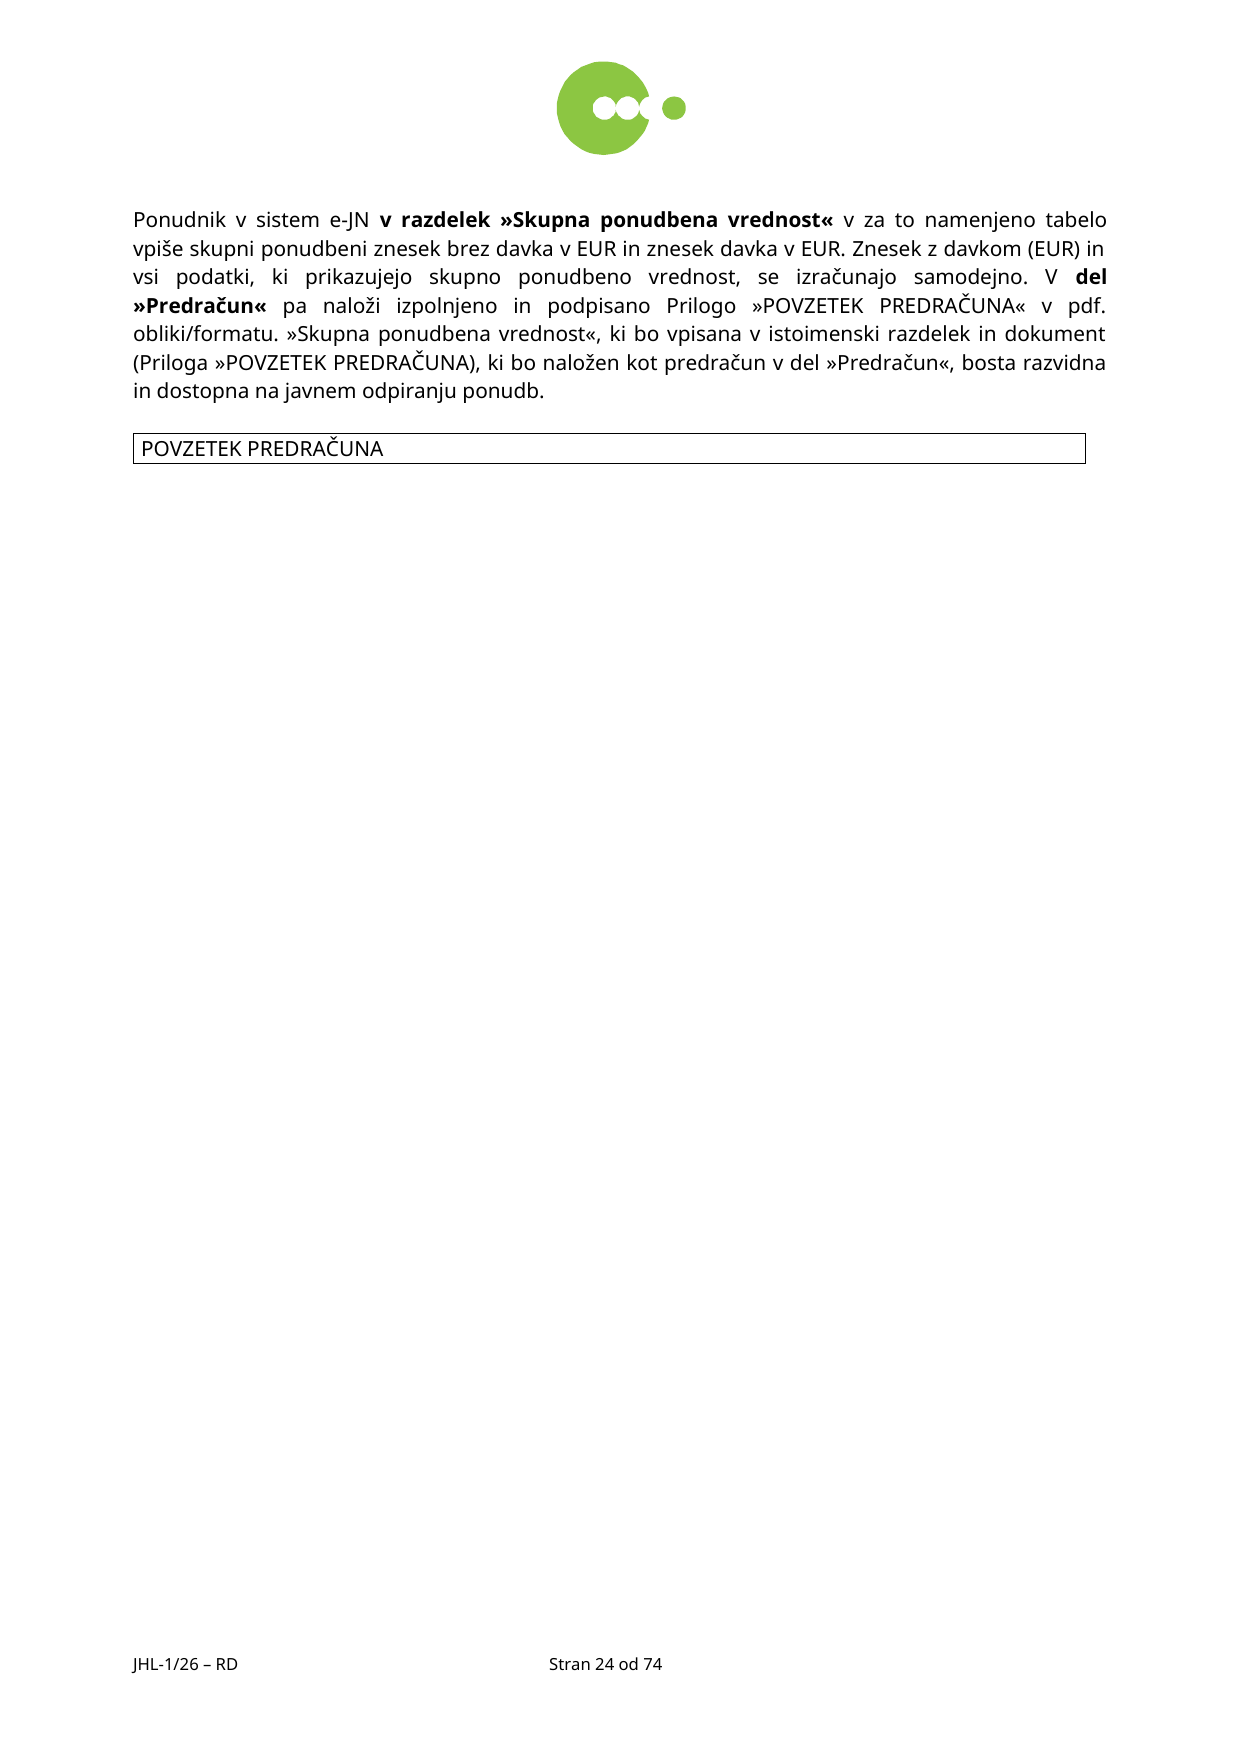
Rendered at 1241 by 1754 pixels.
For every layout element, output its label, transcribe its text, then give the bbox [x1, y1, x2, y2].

text Ponudnik v sistem e-JN v razdelek »Skupna ponudbena vrednost« v za to namenjeno tabelo vpiše skupni ponudbeni znesek brez davka v EUR in znesek davka v EUR. Znesek z davkom (EUR) in vsi podatki, ki prikazujejo skupno ponudbeno vrednost, se izračunajo samodejno. V del »Predračun« pa naloži izpolnjeno in podpisano Prilogo »POVZETEK PREDRAČUNA« v pdf. obliki/formatu. »Skupna ponudbena vrednost«, ki bo vpisana v istoimenski razdelek in dokument (Priloga »POVZETEK PREDRAČUNA), ki bo naložen kot predračun v del »Predračun«, bosta razvidna in dostopna na javnem odpiranju ponudb. [133, 206, 1107, 405]
table_header POVZETEK PREDRAČUNA [134, 434, 1085, 463]
